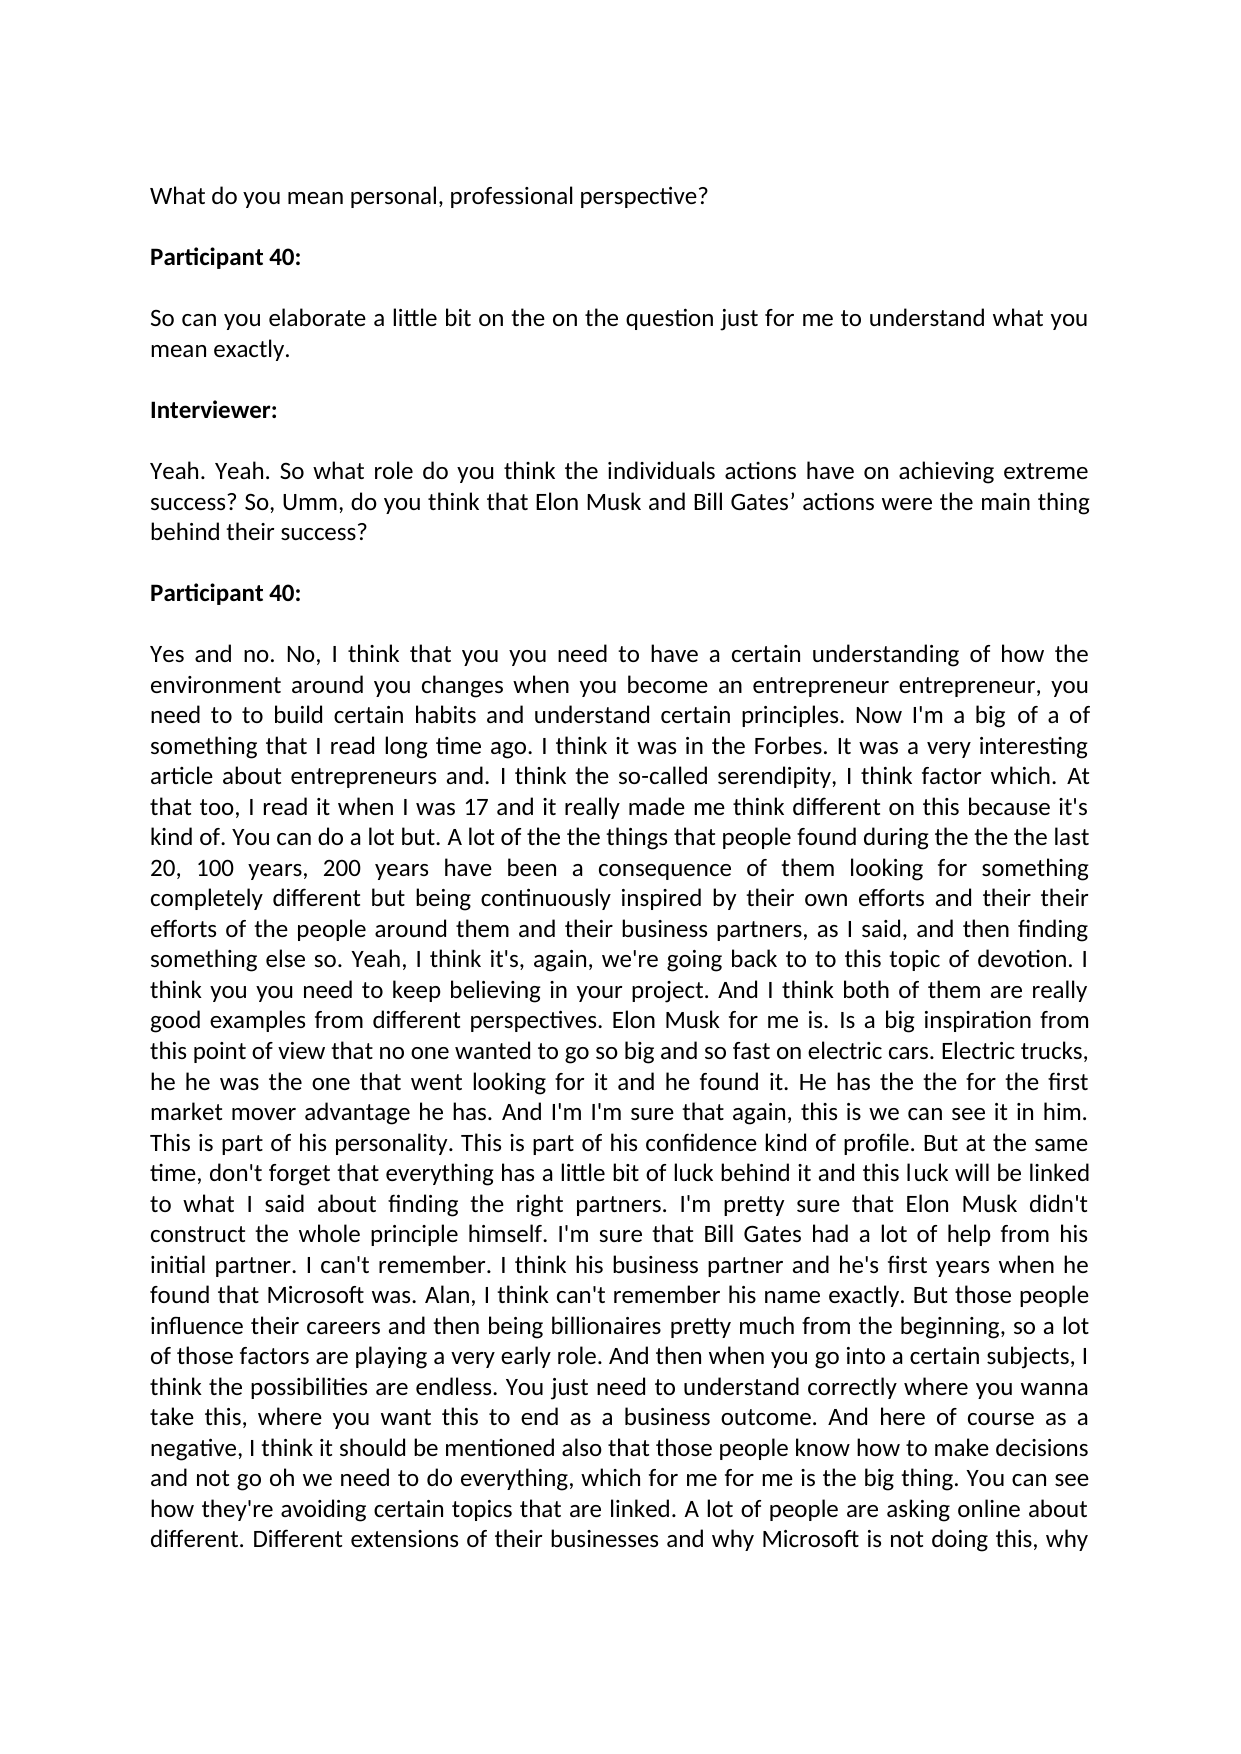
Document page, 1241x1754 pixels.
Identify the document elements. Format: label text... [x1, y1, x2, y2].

text Interviewer: [150, 394, 1090, 425]
text Participant 40: [150, 577, 1090, 608]
text Yeah. Yeah. So what role do you think the individuals actions have on achieving extreme success? So, Umm, do you think that Elon Musk and Bill Gates’ actions were the main thing behind their success? [150, 455, 1090, 547]
text What do you mean personal, professional perspective? [150, 181, 1090, 211]
text So can you elaborate a little bit on the on the question just for me to understand what you mean exactly. [150, 303, 1090, 364]
text Participant 40: [150, 242, 1090, 272]
